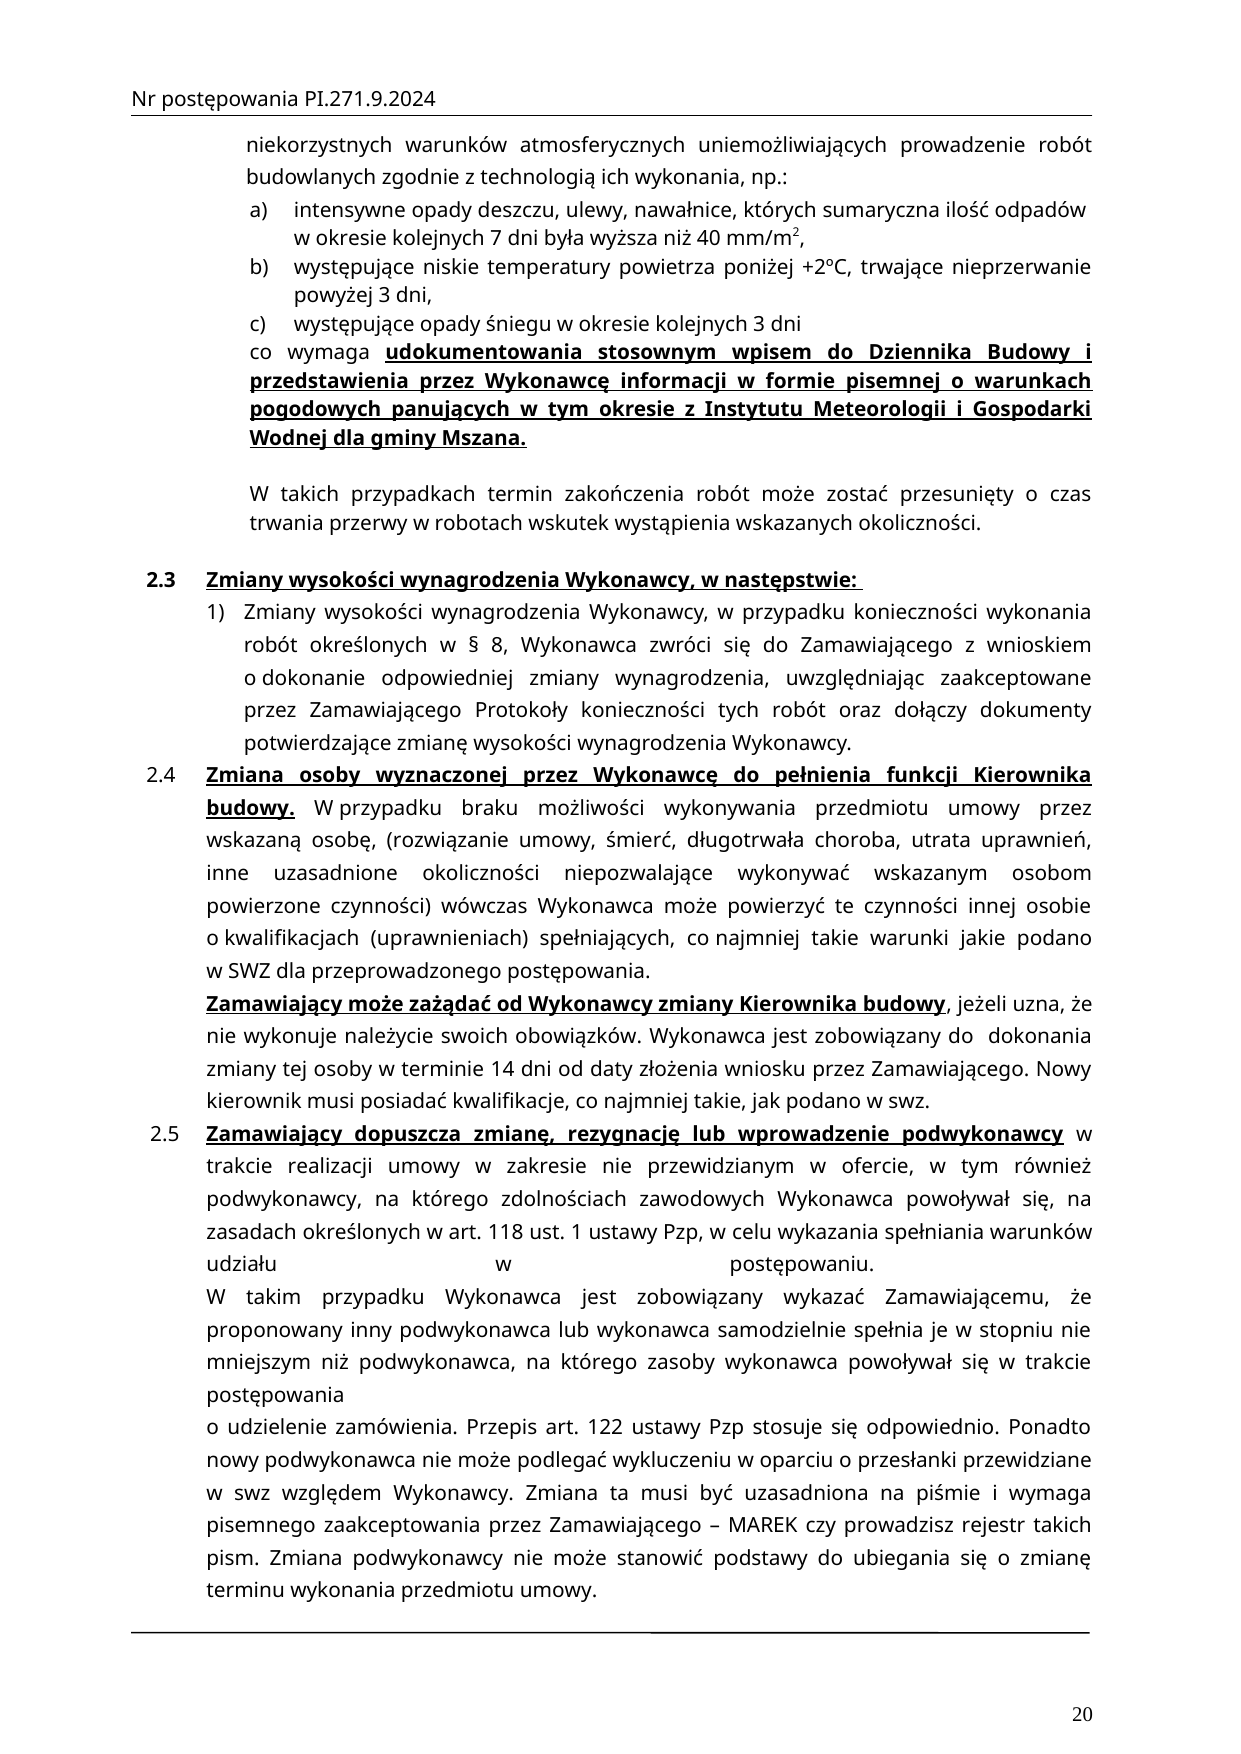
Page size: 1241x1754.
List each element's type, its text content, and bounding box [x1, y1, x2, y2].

text W takich przypadkach termin zakończenia robót może zostać przesunięty o czas trwania przerwy w robotach wskutek wystąpienia wskazanych okoliczności. [249, 479, 1092, 536]
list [204, 130, 1092, 191]
list występujące niskie temperatury powietrza poniżej +2ºC, trwające nieprzerwanie powyżej 3 dni, [249, 252, 1092, 309]
text co wymaga udokumentowania stosownym wpisem do Dziennika Budowy i przedstawienia przez Wykonawcę informacji w formie pisemnej o warunkach pogodowych panujących w tym okresie z Instytutu Meteorologii i Gospodarki Wodnej dla gminy Mszana. [249, 391, 1092, 418]
list Zmiana osoby wyznaczonej przez Wykonawcę do pełnienia funkcji Kierownika budowy. W przypadku braku możliwości wykonywania przedmiotu umowy przez wskazaną osobę, (rozwiązanie umowy, śmierć, długotrwała choroba, utrata uprawnień, inne uzasadnione okoliczności niepozwalające wykonywać wskazanym osobom powierzone czynności) wówczas Wykonawca może powierzyć te czynności innej osobie o kwalifikacjach (uprawnieniach) spełniających, co najmniej takie warunki jakie podano w SWZ dla przeprowadzonego postępowania. [146, 760, 1092, 984]
list intensywne opady deszczu, ulewy, nawałnice, których sumaryczna ilość odpadów w okresie kolejnych 7 dni była wyższa niż 40 mm/m2, [249, 195, 1092, 252]
list występujące opady śniegu w okresie kolejnych 3 dni [249, 309, 1092, 337]
text Zamawiający może zażądać od Wykonawcy zmiany Kierownika budowy, jeżeli uzna, że nie wykonuje należycie swoich obowiązków. Wykonawca jest zobowiązany do dokonania zmiany tej osoby w terminie 14 dni od daty złożenia wniosku przez Zamawiającego. Nowy kierownik musi posiadać kwalifikacje, co najmniej takie, jak podano w swz. [206, 989, 1092, 1115]
text co wymaga udokumentowania stosownym wpisem do Dziennika Budowy i przedstawienia przez Wykonawcę informacji w formie pisemnej o warunkach pogodowych panujących w tym okresie z Instytutu Meteorologii i Gospodarki Wodnej dla gminy Mszana. [249, 337, 1092, 390]
list Zmiany wysokości wynagrodzenia Wykonawcy, w przypadku konieczności wykonania robót określonych w § 8, Wykonawca zwróci się do Zamawiającego z wnioskiem o dokonanie odpowiedniej zmiany wynagrodzenia, uwzględniając zaakceptowane przez Zamawiającego Protokoły konieczności tych robót oraz dołączy dokumenty potwierdzające zmianę wysokości wynagrodzenia Wykonawcy. [206, 597, 1092, 756]
text co wymaga udokumentowania stosownym wpisem do Dziennika Budowy i przedstawienia przez Wykonawcę informacji w formie pisemnej o warunkach pogodowych panujących w tym okresie z Instytutu Meteorologii i Gospodarki Wodnej dla gminy Mszana. [249, 419, 1092, 451]
list Zamawiający dopuszcza zmianę, rezygnację lub wprowadzenie podwykonawcy w trakcie realizacji umowy w zakresie nie przewidzianym w ofercie, w tym również podwykonawcy, na którego zdolnościach zawodowych Wykonawca powoływał się, na zasadach określonych w art. 118 ust. 1 ustawy Pzp, w celu wykazania spełniania warunków udziału w postępowaniu. W takim przypadku Wykonawca jest zobowiązany wykazać Zamawiającemu, że proponowany inny podwykonawca lub wykonawca samodzielnie spełnia je w stopniu nie mniejszym niż podwykonawca, na którego zasoby wykonawca powoływał się w trakcie postępowania o udzielenie zamówienia. Przepis art. 122 ustawy Pzp stosuje się odpowiednio. Ponadto nowy podwykonawca nie może podlegać wykluczeniu w oparciu o przesłanki przewidziane w swz względem Wykonawcy. Zmiana ta musi być uzasadniona na piśmie i wymaga pisemnego zaakceptowania przez Zamawiającego – MAREK czy prowadzisz rejestr takich pism. Zmiana podwykonawcy nie może stanowić podstawy do ubiegania się o zmianę terminu wykonania przedmiotu umowy. [150, 1119, 1092, 1604]
list Zmiany wysokości wynagrodzenia Wykonawcy, w następstwie: [146, 565, 1092, 593]
